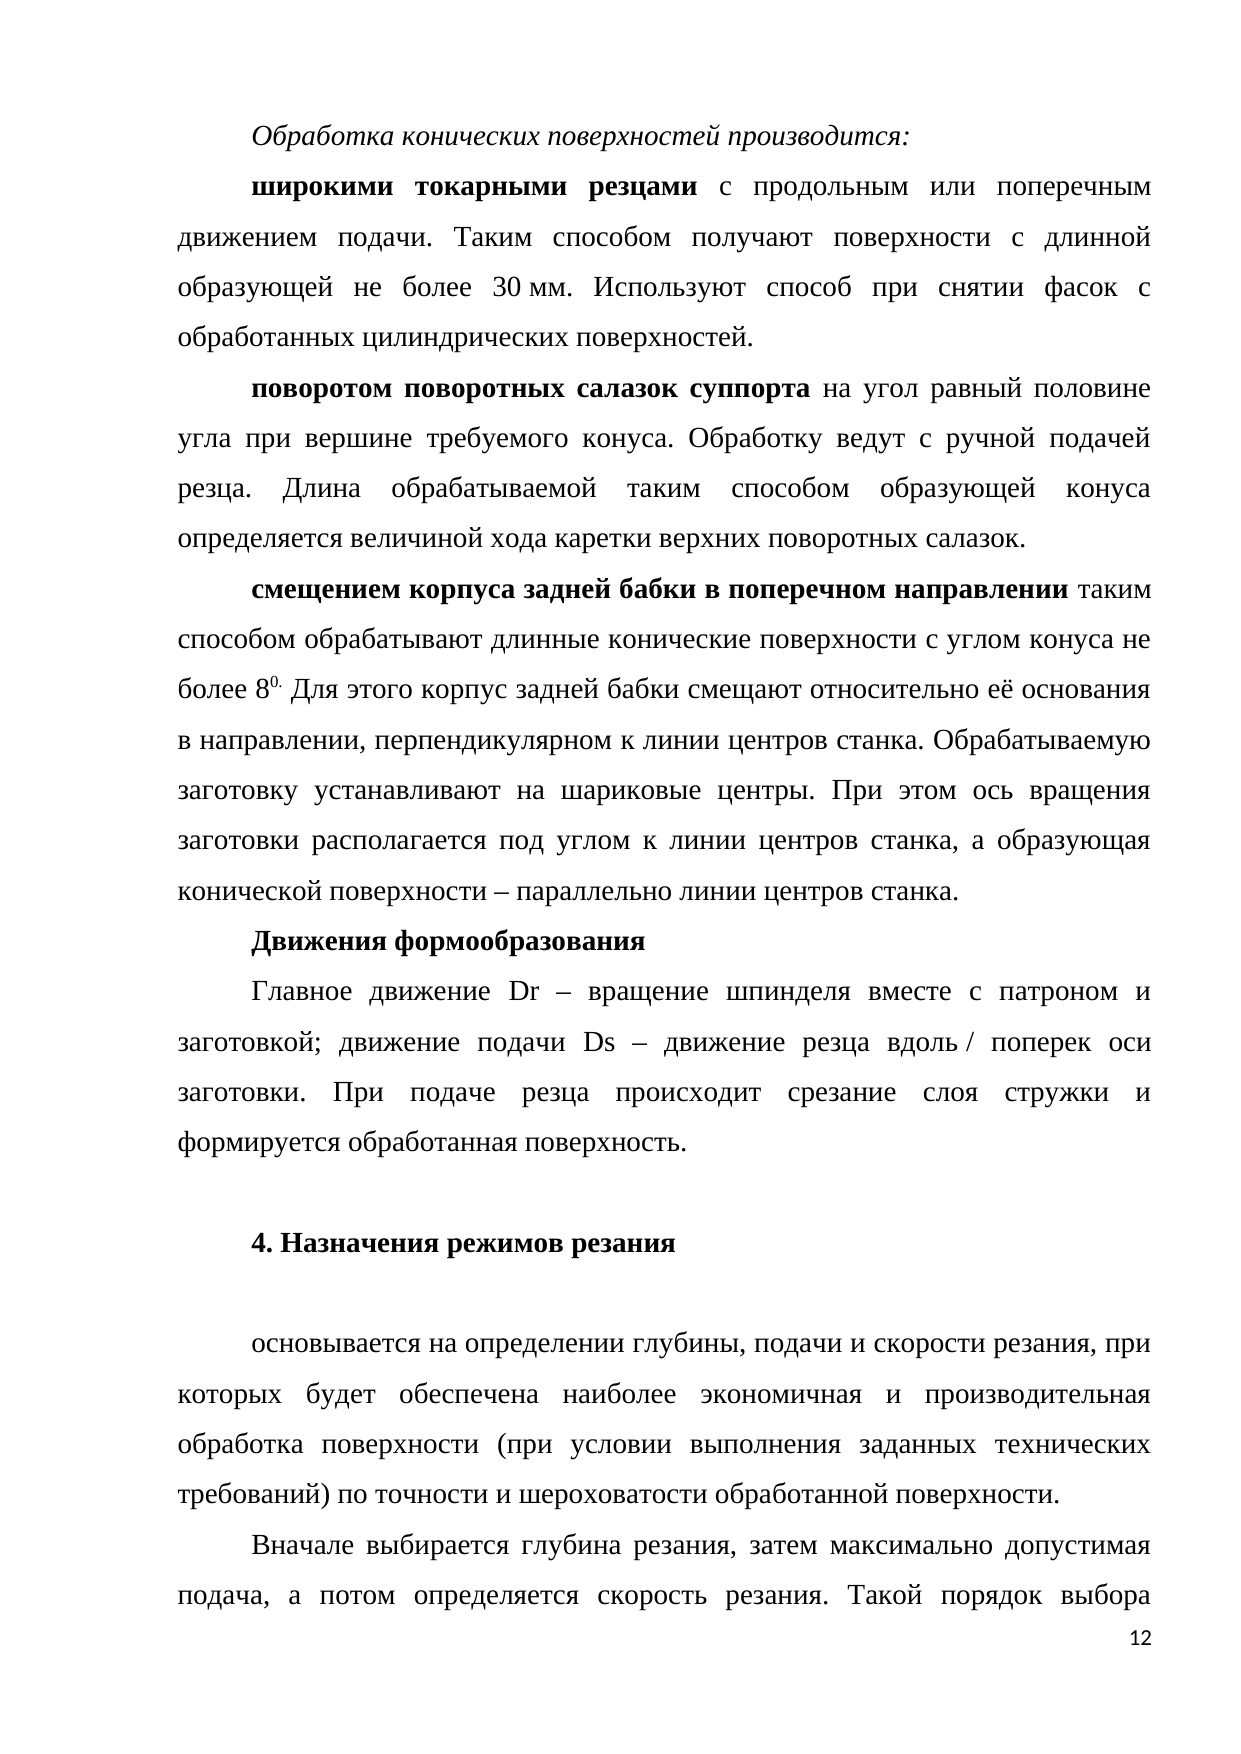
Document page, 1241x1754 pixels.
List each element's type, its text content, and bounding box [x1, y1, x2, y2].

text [177, 1527, 1152, 1611]
text Главное движение Dr – вращение шпинделя вместе с патроном и заготовкой; движение подачи Ds – движение резца вдоль / поперек оси заготовки. При подаче резца происходит срезание слоя стружки и формируется обработанная поверхность. [177, 973, 1152, 1158]
text Обработка конических поверхностей производится: [177, 118, 1152, 152]
text широкими токарными резцами с продольным или поперечным движением подачи. Таким способом получают поверхности с длинной образующей не более 30 мм. Используют способ при снятии фасок с обработанных цилиндрических поверхностей. [177, 168, 1152, 353]
text Движения формообразования [177, 923, 1152, 957]
text смещением корпуса задней бабки в поперечном направлении таким способом обрабатывают длинные конические поверхности с углом конуса не более 80. Для этого корпус задней бабки смещают относительно её основания в направлении, перпендикулярном к линии центров станка. Обрабатываемую заготовку устанавливают на шариковые центры. При этом ось вращения заготовки располагается под углом к линии центров станка, а образующая конической поверхности – параллельно линии центров станка. [177, 571, 1152, 906]
text поворотом поворотных салазок суппорта на угол равный половине угла при вершине требуемого конуса. Обработку ведут с ручной подачей резца. Длина обрабатываемой таким способом образующей конуса определяется величиной хода каретки верхних поворотных салазок. [177, 370, 1152, 554]
text 4. Назначения режимов резания [177, 1225, 1152, 1258]
text основывается на определении глубины, подачи и скорости резания, при которых будет обеспечена наиболее экономичная и производительная обработка поверхности (при условии выполнения заданных технических требований) по точности и шероховатости обработанной поверхности. [177, 1326, 1152, 1510]
